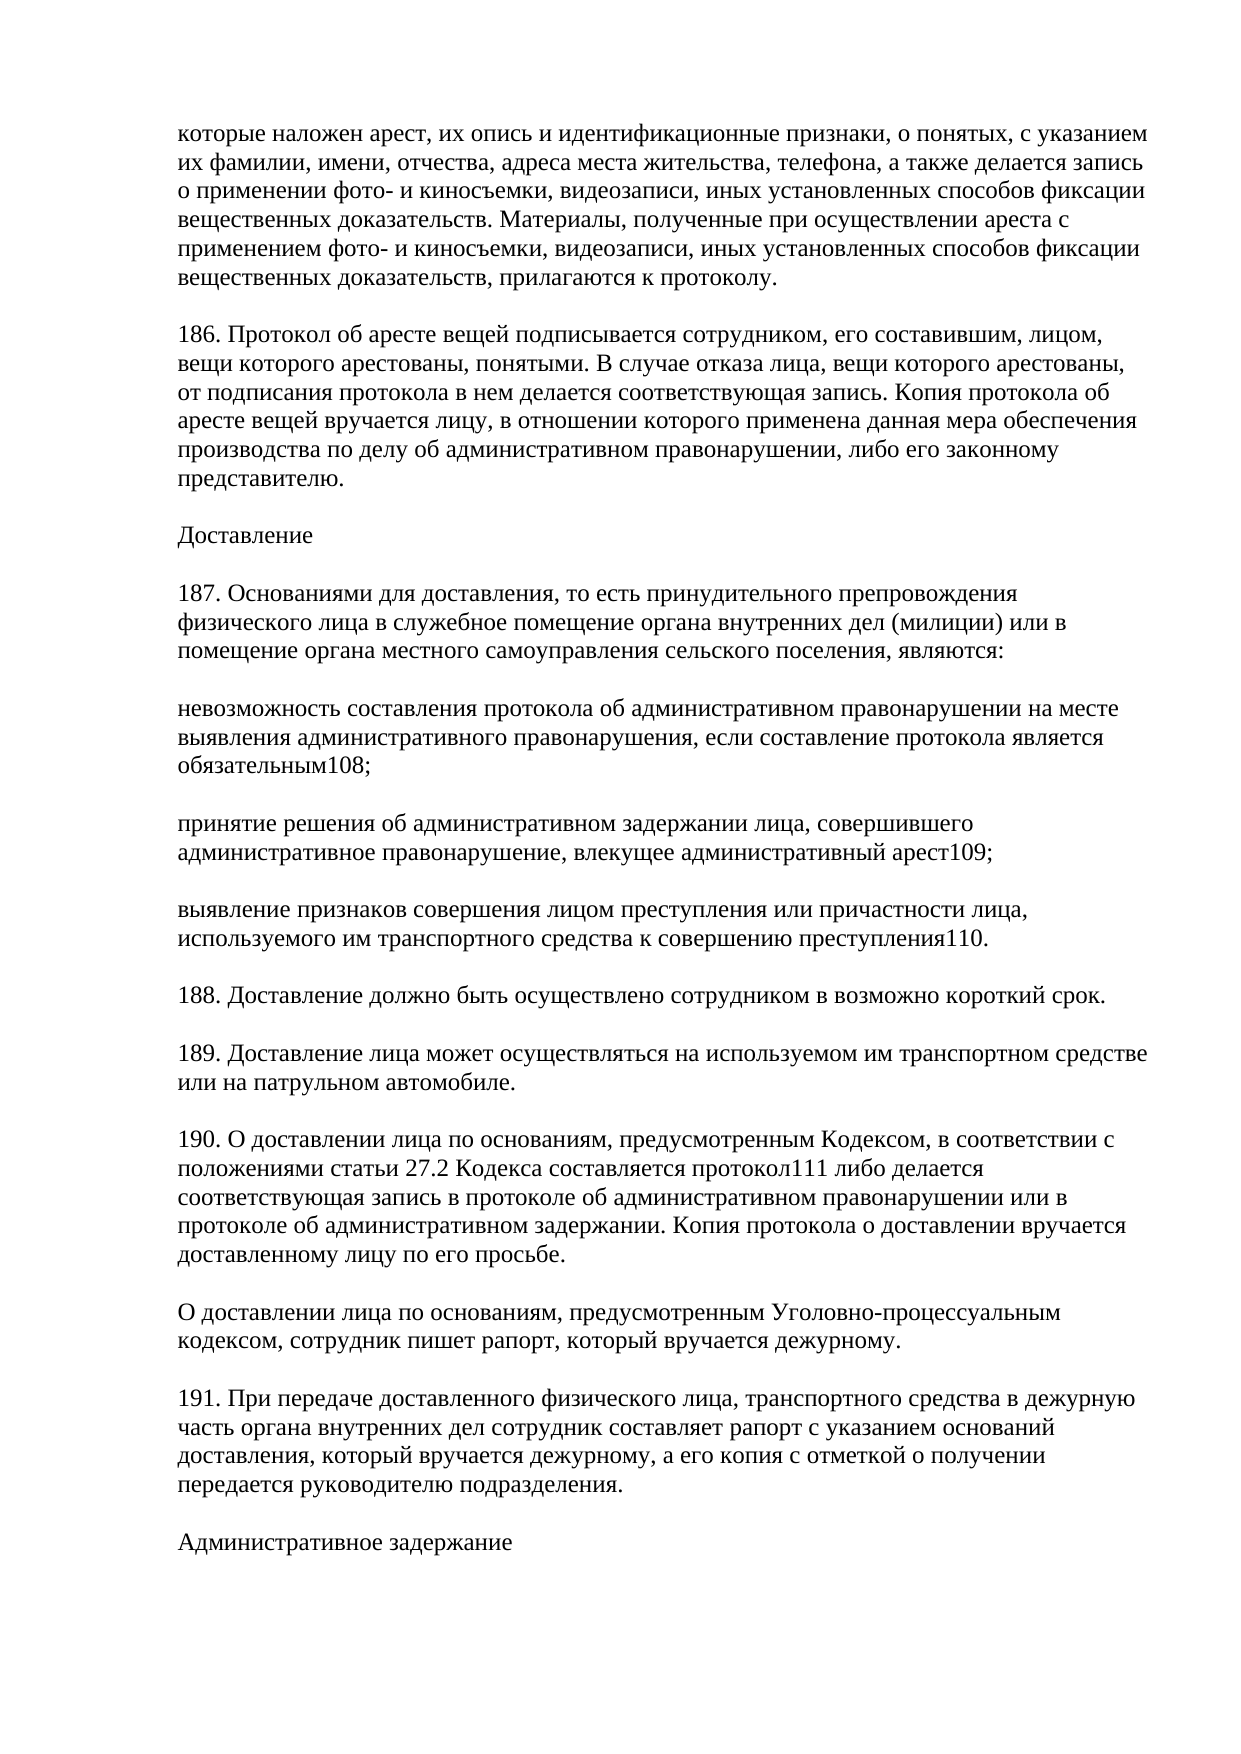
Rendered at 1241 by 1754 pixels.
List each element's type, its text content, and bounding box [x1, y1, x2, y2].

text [177, 118, 1152, 291]
text О доставлении лица по основаниям, предусмотренным Уголовно-процессуальным кодексом, сотрудник пишет рапорт, который вручается дежурному. [177, 1297, 1152, 1354]
text невозможность составления протокола об административном правонарушении на месте выявления административного правонарушения, если составление протокола является обязательным108; [177, 693, 1152, 779]
text выявление признаков совершения лицом преступления или причастности лица, используемого им транспортного средства к совершению преступления110. [177, 894, 1152, 952]
text 188. Доставление должно быть осуществлено сотрудником в возможно короткий срок. [177, 981, 1152, 1009]
text 191. При передаче доставленного физического лица, транспортного средства в дежурную часть органа внутренних дел сотрудник составляет рапорт с указанием оснований доставления, который вручается дежурному, а его копия с отметкой о получении передается руководителю подразделения. [177, 1383, 1152, 1498]
text Доставление [177, 521, 1152, 549]
text 190. О доставлении лица по основаниям, предусмотренным Кодексом, в соответствии с положениями статьи 27.2 Кодекса составляется протокол111 либо делается соответствующая запись в протоколе об административном правонарушении или в протоколе об административном задержании. Копия протокола о доставлении вручается доставленному лицу по его просьбе. [177, 1124, 1152, 1268]
text Административное задержание [177, 1527, 1152, 1556]
text 189. Доставление лица может осуществляться на используемом им транспортном средстве или на патрульном автомобиле. [177, 1038, 1152, 1096]
text принятие решения об административном задержании лица, совершившего административное правонарушение, влекущее административный арест109; [177, 808, 1152, 866]
text 187. Основаниями для доставления, то есть принудительного препровождения физического лица в служебное помещение органа внутренних дел (милиции) или в помещение органа местного самоуправления сельского поселения, являются: [177, 578, 1152, 664]
text 186. Протокол об аресте вещей подписывается сотрудником, его составившим, лицом, вещи которого арестованы, понятыми. В случае отказа лица, вещи которого арестованы, от подписания протокола в нем делается соответствующая запись. Копия протокола об аресте вещей вручается лицу, в отношении которого применена данная мера обеспечения производства по делу об административном правонарушении, либо его законному представителю. [177, 319, 1152, 492]
